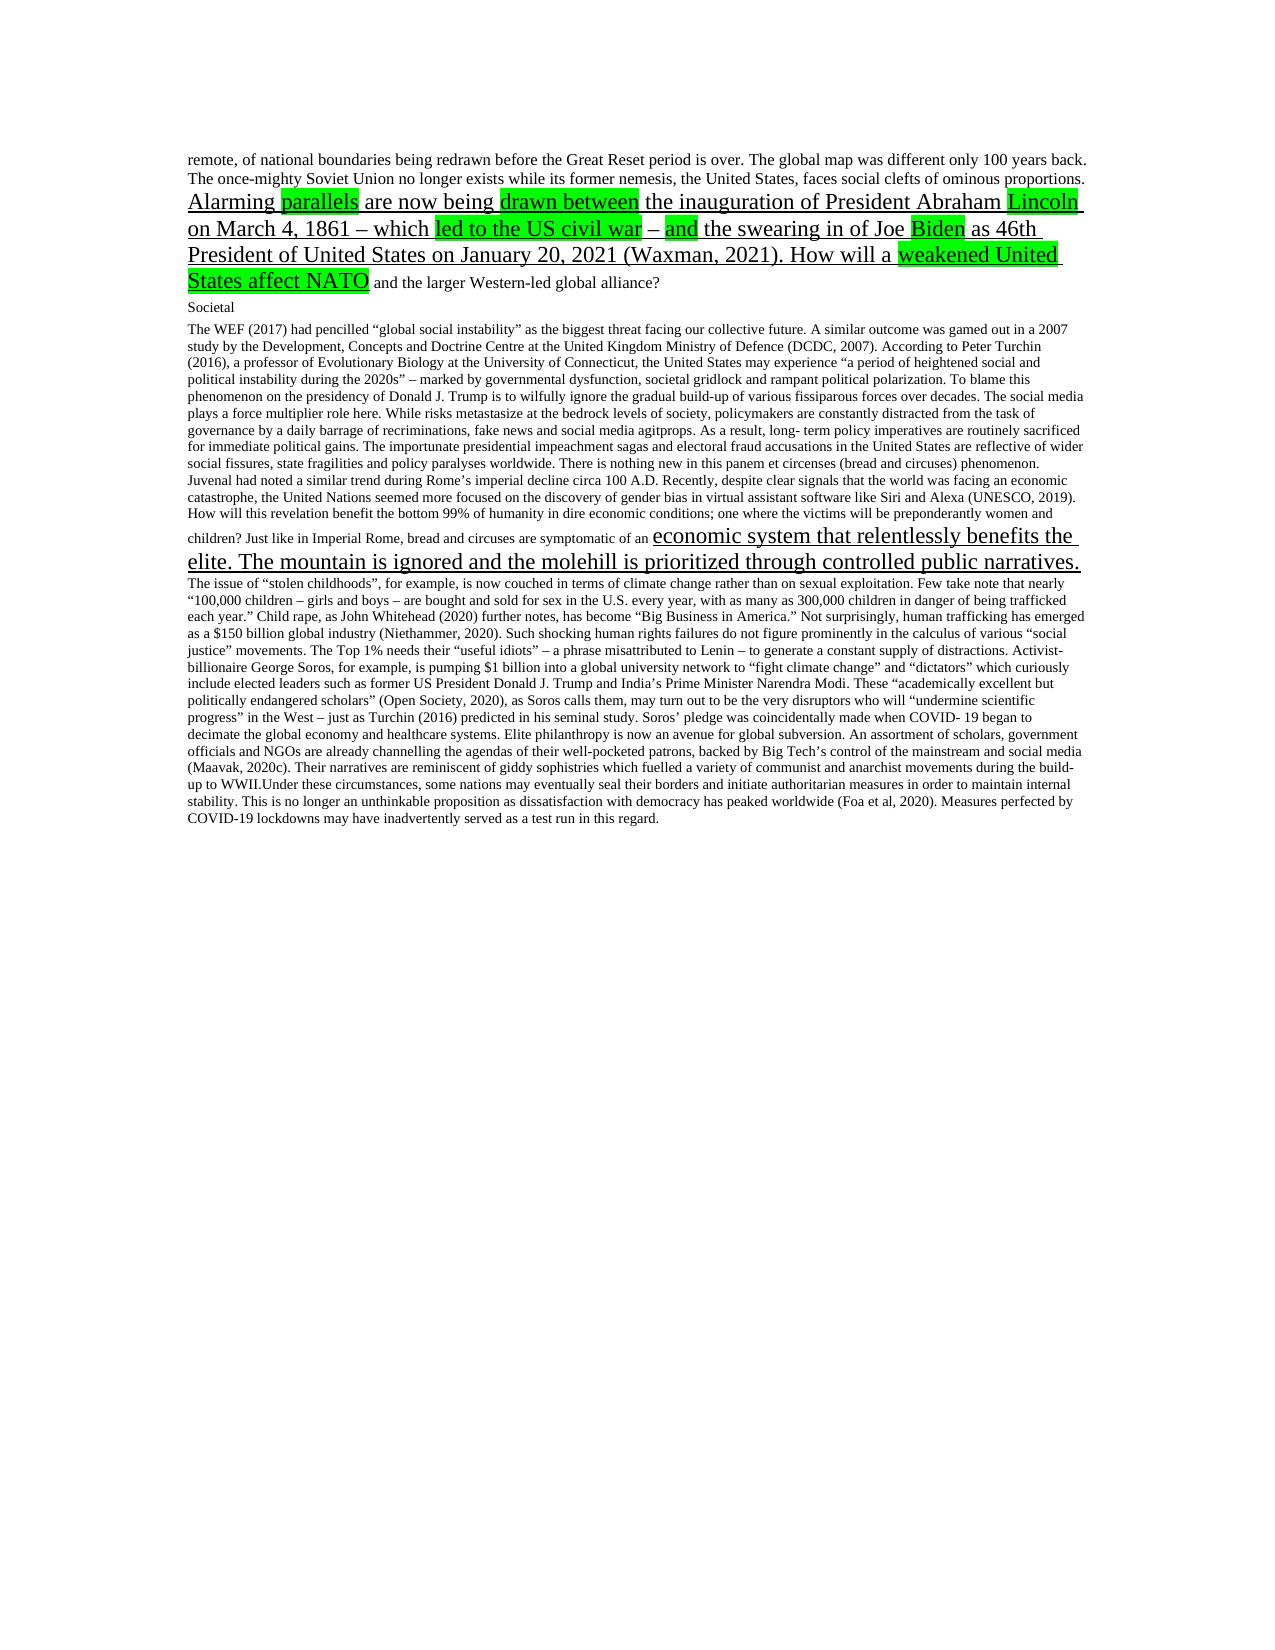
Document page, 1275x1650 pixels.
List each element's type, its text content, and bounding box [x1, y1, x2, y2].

text The WEF (2017) had pencilled “global social instability” as the biggest threat facing our collective future. A similar outcome was gamed out in a 2007 study by the Development, Concepts and Doctrine Centre at the United Kingdom Ministry of Defence (DCDC, 2007). According to Peter Turchin (2016), a professor of Evolutionary Biology at the University of Connecticut, the United States may experience “a period of heightened social and political instability during the 2020s” – marked by governmental dysfunction, societal gridlock and rampant political polarization. To blame this phenomenon on the presidency of Donald J. Trump is to wilfully ignore the gradual build-up of various fissiparous forces over decades. The social media plays a force multiplier role here. While risks metastasize at the bedrock levels of society, policymakers are constantly distracted from the task of governance by a daily barrage of recriminations, fake news and social media agitprops. As a result, long- term policy imperatives are routinely sacrificed for immediate political gains. The importunate presidential impeachment sagas and electoral fraud accusations in the United States are reflective of wider social fissures, state fragilities and policy paralyses worldwide. There is nothing new in this panem et circenses (bread and circuses) phenomenon. Juvenal had noted a similar trend during Rome’s imperial decline circa 100 A.D. Recently, despite clear signals that the world was facing an economic catastrophe, the United Nations seemed more focused on the discovery of gender bias in virtual assistant software like Siri and Alexa (UNESCO, 2019). How will this revelation benefit the bottom 99% of humanity in dire economic conditions; one where the victims will be preponderantly women and children? Just like in Imperial Rome, bread and circuses are symptomatic of an economic system that relentlessly benefits the elite. The mountain is ignored and the molehill is prioritized through controlled public narratives. The issue of “stolen childhoods”, for example, is now couched in terms of climate change rather than on sexual exploitation. Few take note that nearly “100,000 children – girls and boys – are bought and sold for sex in the U.S. every year, with as many as 300,000 children in danger of being trafficked each year.” Child rape, as John Whitehead (2020) further notes, has become “Big Business in America.” Not surprisingly, human trafficking has emerged as a $150 billion global industry (Niethammer, 2020). Such shocking human rights failures do not figure prominently in the calculus of various “social justice” movements. The Top 1% needs their “useful idiots” – a phrase misattributed to Lenin – to generate a constant supply of distractions. Activist-billionaire George Soros, for example, is pumping $1 billion into a global university network to “fight climate change” and “dictators” which curiously include elected leaders such as former US President Donald J. Trump and India’s Prime Minister Narendra Modi. These “academically excellent but politically endangered scholars” (Open Society, 2020), as Soros calls them, may turn out to be the very disruptors who will “undermine scientific progress” in the West – just as Turchin (2016) predicted in his seminal study. Soros’ pledge was coincidentally made when COVID- 19 began to decimate the global economy and healthcare systems. Elite philanthropy is now an avenue for global subversion. An assortment of scholars, government officials and NGOs are already channelling the agendas of their well-pocketed patrons, backed by Big Tech’s control of the mainstream and social media (Maavak, 2020c). Their narratives are reminiscent of giddy sophistries which fuelled a variety of communist and anarchist movements during the build-up to WWII.Under these circumstances, some nations may eventually seal their borders and initiate authoritarian measures in order to maintain internal stability. This is no longer an unthinkable proposition as dissatisfaction with democracy has peaked worldwide (Foa et al, 2020). Measures perfected by COVID-19 lockdowns may have inadvertently served as a test run in this regard. [187, 321, 1087, 826]
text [187, 150, 1087, 294]
text Societal [187, 299, 1087, 316]
